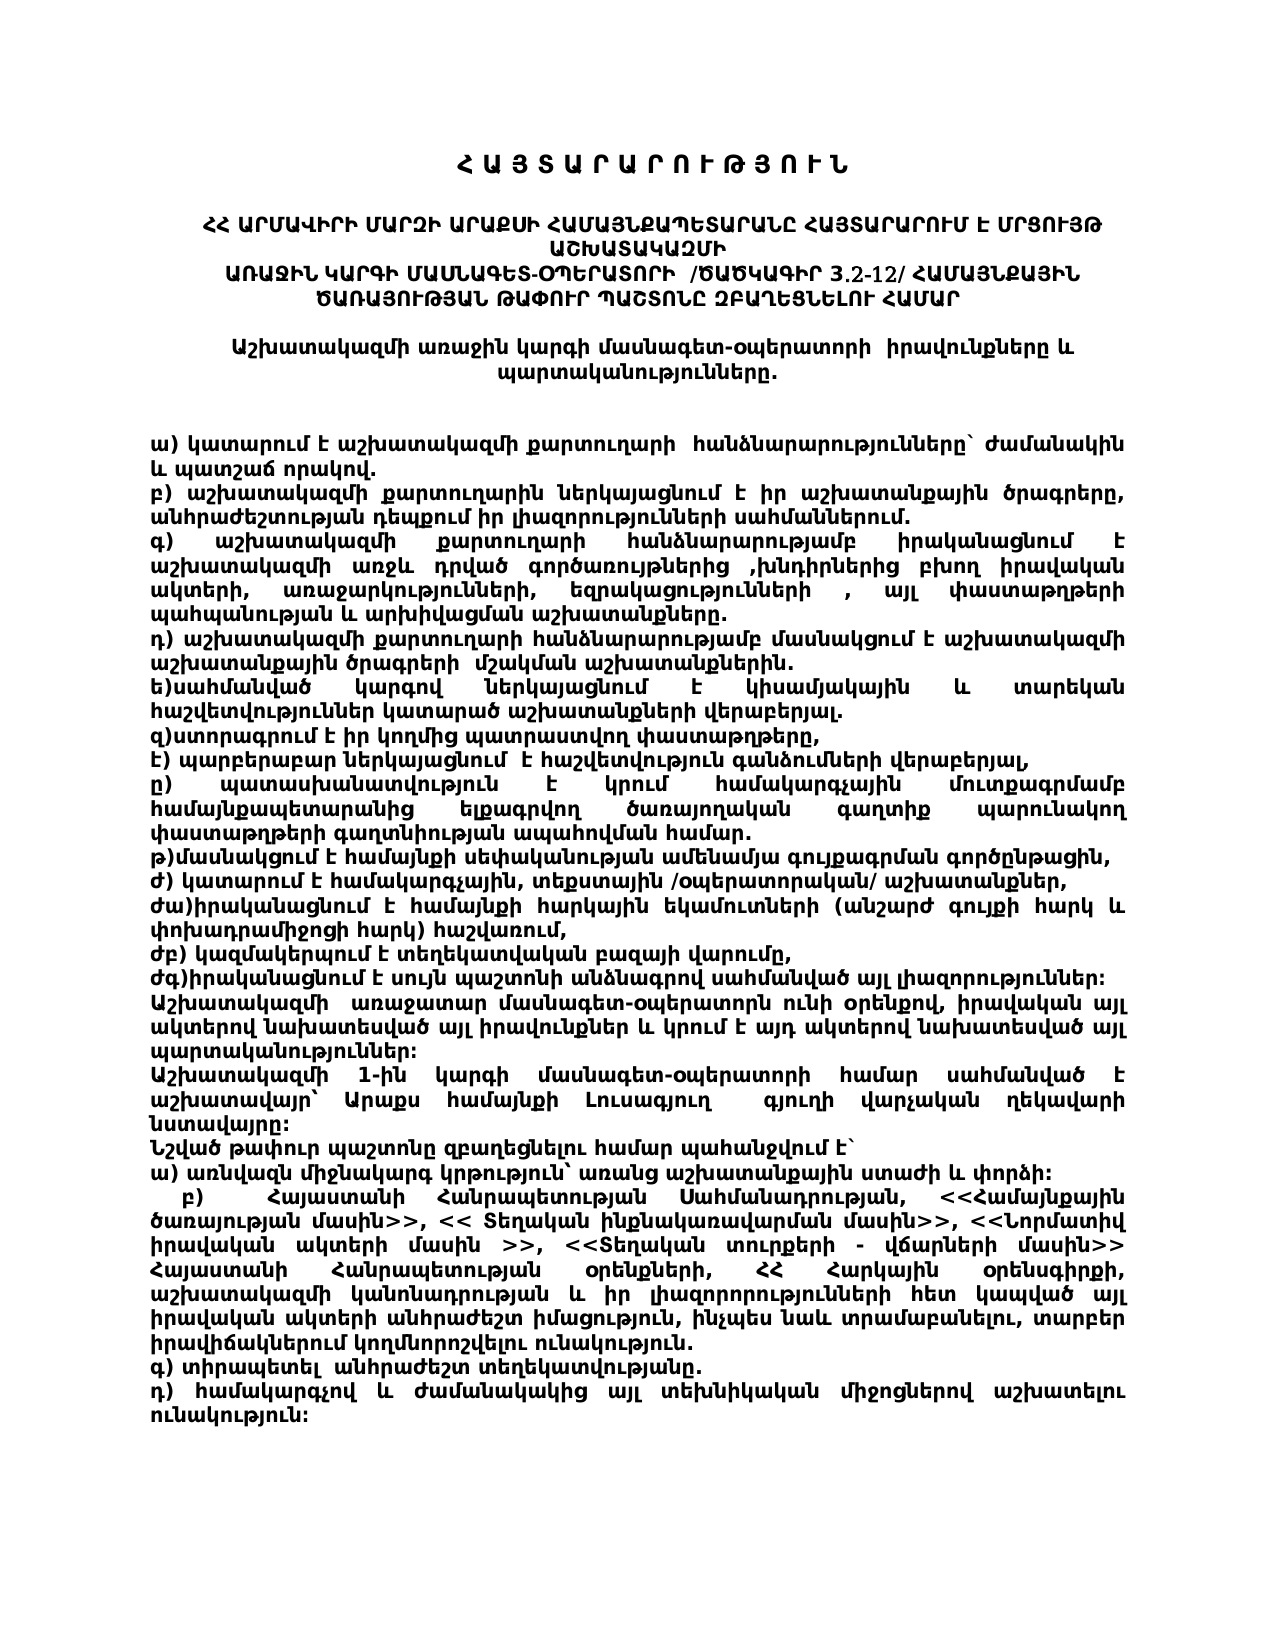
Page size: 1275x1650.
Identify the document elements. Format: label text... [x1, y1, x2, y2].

text ա) առնվազն միջնակարգ կրթություն՝ առանց աշխատանքային ստաժի և փորձի: [150, 1161, 1126, 1185]
text Աշխատակազմի 1-ին կարգի մասնագետ-օպերատորի համար սահմանված է աշխատավայր՝ Արաքս համայնքի Լուսագյուղ գյուղի վարչական ղեկավարի նստավայրը: [150, 1063, 1126, 1136]
text դ) համակարգչով և ժամանակակից այլ տեխնիկական միջոցներով աշխատելու ունակություն։ [150, 1379, 1126, 1428]
text բ) աշխատակազմի քարտուղարին ներկայացնում է իր աշխատանքային ծրագրերը, անհրաժեշտության դեպքում իր լիազորությունների սահմաններում. [150, 481, 1126, 529]
text դ) աշխատակազմի քարտուղարի հանձնարարությամբ մասնակցում է աշխատակազմի աշխատանքային ծրագրերի մշակման աշխատանքներին. [150, 627, 1126, 675]
text ը) պատասխանատվություն է կրում համակարգչային մուտքագրմամբ համայնքապետարանից ելքագրվող ծառայողական գաղտիք պարունակող փաստաթղթերի գաղտնիության ապահովման համար. [150, 772, 1126, 845]
text Նշված թափուր պաշտոնը զբաղեցնելու համար պահանջվում է` [150, 1136, 1126, 1161]
text բ) Հայաստանի Հանրապետության Սահմանադրության, <<Համայնքային ծառայության մասին>>, << Տեղական ինքնակառավարման մասին>>, <<Նորմատիվ իրավական ակտերի մասին >>, <<Տեղական տուրքերի - վճարների մասին>> Հայաստանի Հանրապետության օրենքների, ՀՀ Հարկային օրենսգիրքի, աշխատակազմի կանոնադրության և իր լիազորորությունների հետ կապված այլ իրավական ակտերի անհրաժեշտ իմացություն, ինչպես նաև տրամաբանելու, տարբեր իրավիճակներում կողմնորոշվելու ունակություն. [150, 1185, 1126, 1355]
text Աշխատակազմի առաջին կարգի մասնագետ-օպերատորի իրավունքները և պարտականությունները. [150, 335, 1125, 384]
text Հ Ա Յ Տ Ա Ր Ա Ր Ո Ւ Թ Յ Ո Ւ Ն [150, 150, 1125, 179]
text ե)սահմանված կարգով ներկայացնում է կիսամյակային և տարեկան հաշվետվություններ կատարած աշխատանքների վերաբերյալ. [150, 675, 1126, 724]
text զ)ստորագրում է իր կողմից պատրաստվող փաստաթղթերը, [150, 724, 1126, 748]
text ա) կատարում է աշխատակազմի քարտուղարի հանձնարարությունները` ժամանակին և պատշաճ որակով. [150, 432, 1126, 481]
text ժ) կատարում է համակարգչային, տեքստային /օպերատորական/ աշխատանքներ, [150, 869, 1126, 894]
text թ)մասնակցում է համայնքի սեփականության ամենամյա գույքագրման գործընթացին, [150, 845, 1126, 869]
text ՀՀ ԱՐՄԱՎԻՐԻ ՄԱՐԶԻ ԱՐԱՔՍԻ ՀԱՄԱՅՆՔԱՊԵՏԱՐԱՆԸ ՀԱՅՏԱՐԱՐՈՒՄ Է ՄՐՑՈՒՅԹ ԱՇԽԱՏԱԿԱԶՄԻ [150, 213, 1125, 261]
text է) պարբերաբար ներկայացնում է հաշվետվություն գանձումների վերաբերյալ, [150, 748, 1126, 772]
text Աշխատակազմի առաջատար մասնագետ-օպերատորն ունի oրենքով, իրավական այլ ակտերով նախատեսված այլ իրավունքներ և կրում է այդ ակտերով նախատեսված այլ պարտականություններ։ [150, 991, 1126, 1063]
text ժգ)իրականացնում է սույն պաշտոնի անձնագրով սահմանված այլ լիազորություններ։ [150, 966, 1126, 991]
text ժա)իրականացնում է համայնքի հարկային եկամուտների (անշարժ գույքի հարկ և փոխադրամիջոցի հարկ) հաշվառում, [150, 894, 1126, 942]
text գ) տիրապետել անհրաժեշտ տեղեկատվությանը. [150, 1355, 1126, 1379]
text ժբ) կազմակերպում է տեղեկատվական բազայի վարումը, [150, 942, 1126, 966]
text ԱՌԱՋԻՆ ԿԱՐԳԻ ՄԱՍՆԱԳԵՏ-ՕՊԵՐԱՏՈՐԻ /ԾԱԾԿԱԳԻՐ 3․2-12/ ՀԱՄԱՅՆՔԱՅԻՆ ԾԱՌԱՅՈՒԹՅԱՆ ԹԱՓՈՒՐ ՊԱՇՏՈՆԸ ԶԲԱՂԵՑՆԵԼՈՒ ՀԱՄԱՐ [150, 261, 1125, 311]
text գ) աշխատակազմի քարտուղարի հանձնարարությամբ իրականացնում է աշխատակազմի առջև դրված գործառույթներից ,խնդիրներից բխող իրավական ակտերի, առաջարկությունների, եզրակացությունների , այլ փաստաթղթերի պահպանության և արխիվացման աշխատանքները. [150, 529, 1126, 627]
